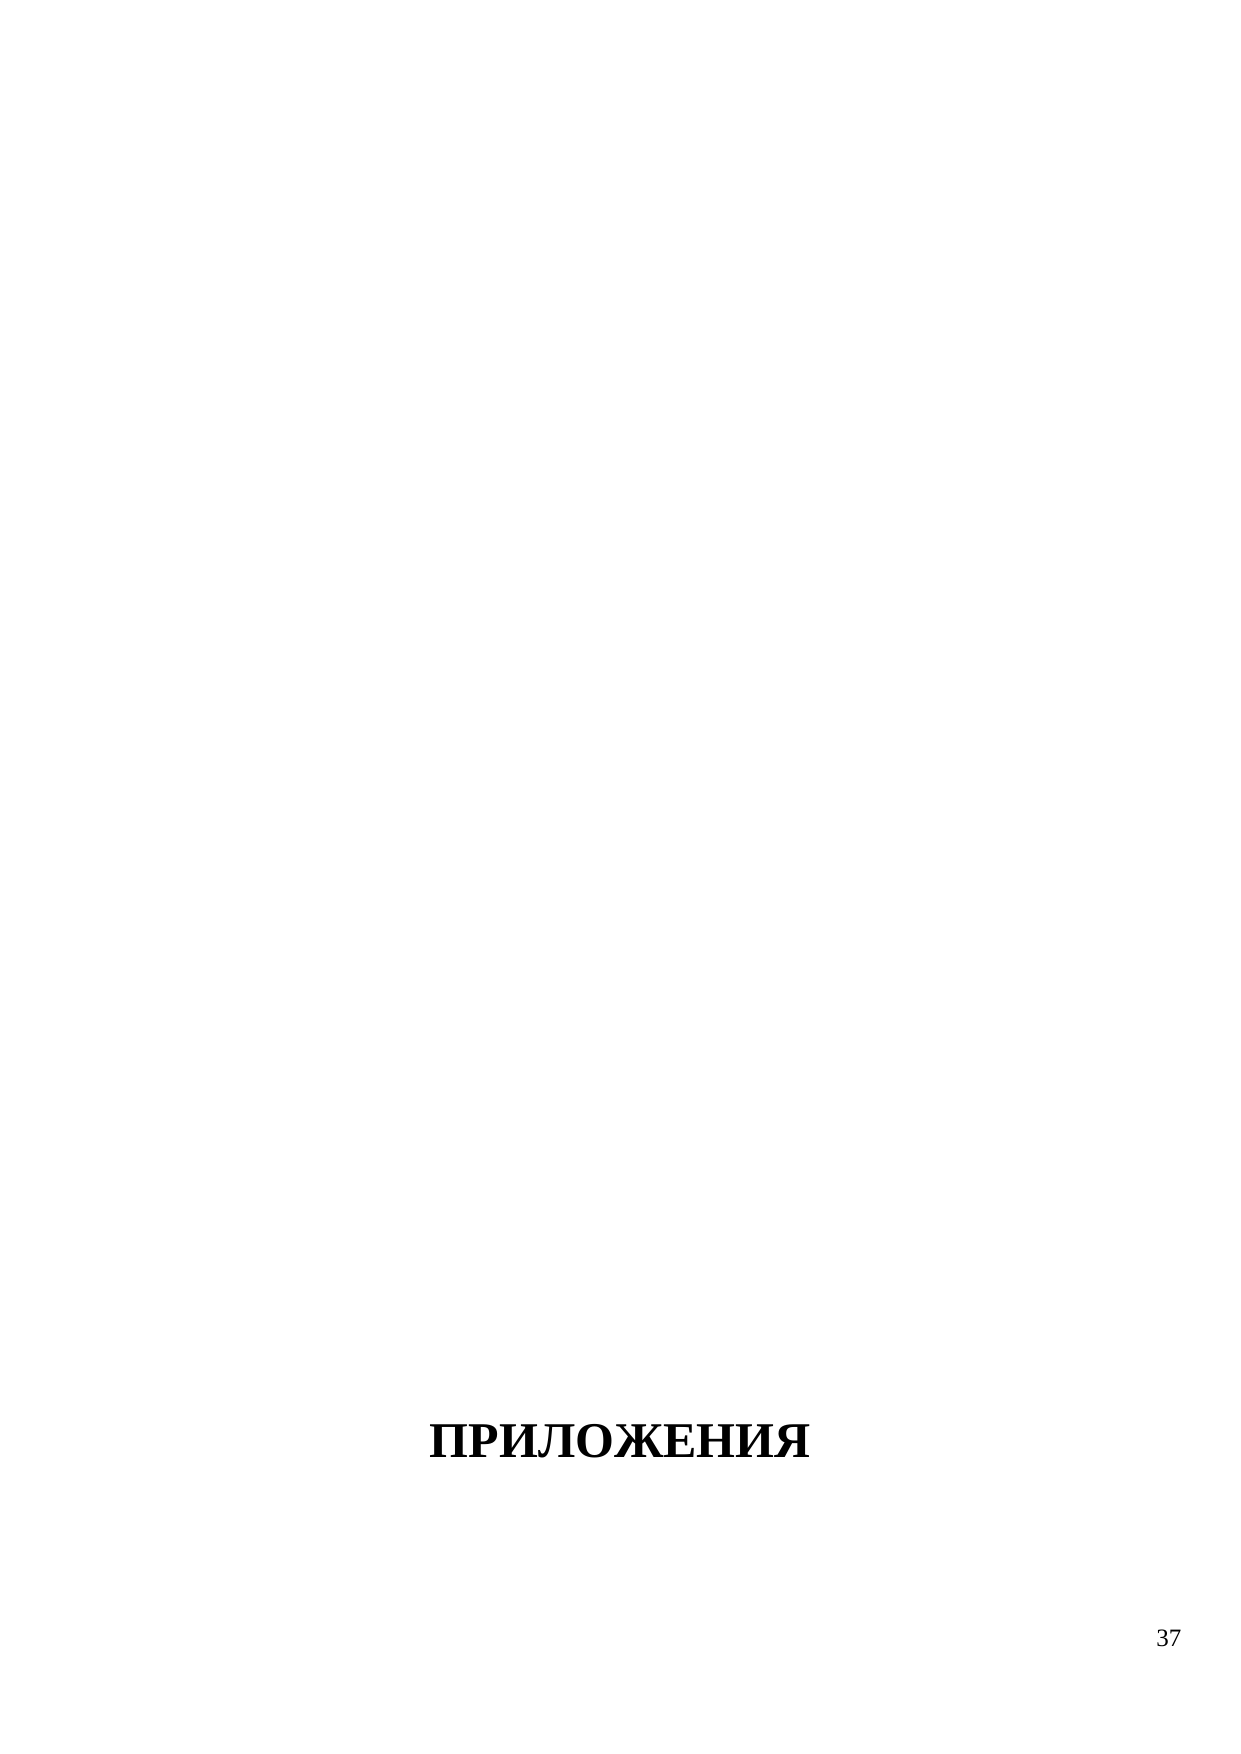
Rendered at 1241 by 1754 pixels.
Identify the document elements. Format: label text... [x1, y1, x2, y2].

text ПРИЛОЖЕНИЯ [59, 1411, 1181, 1468]
